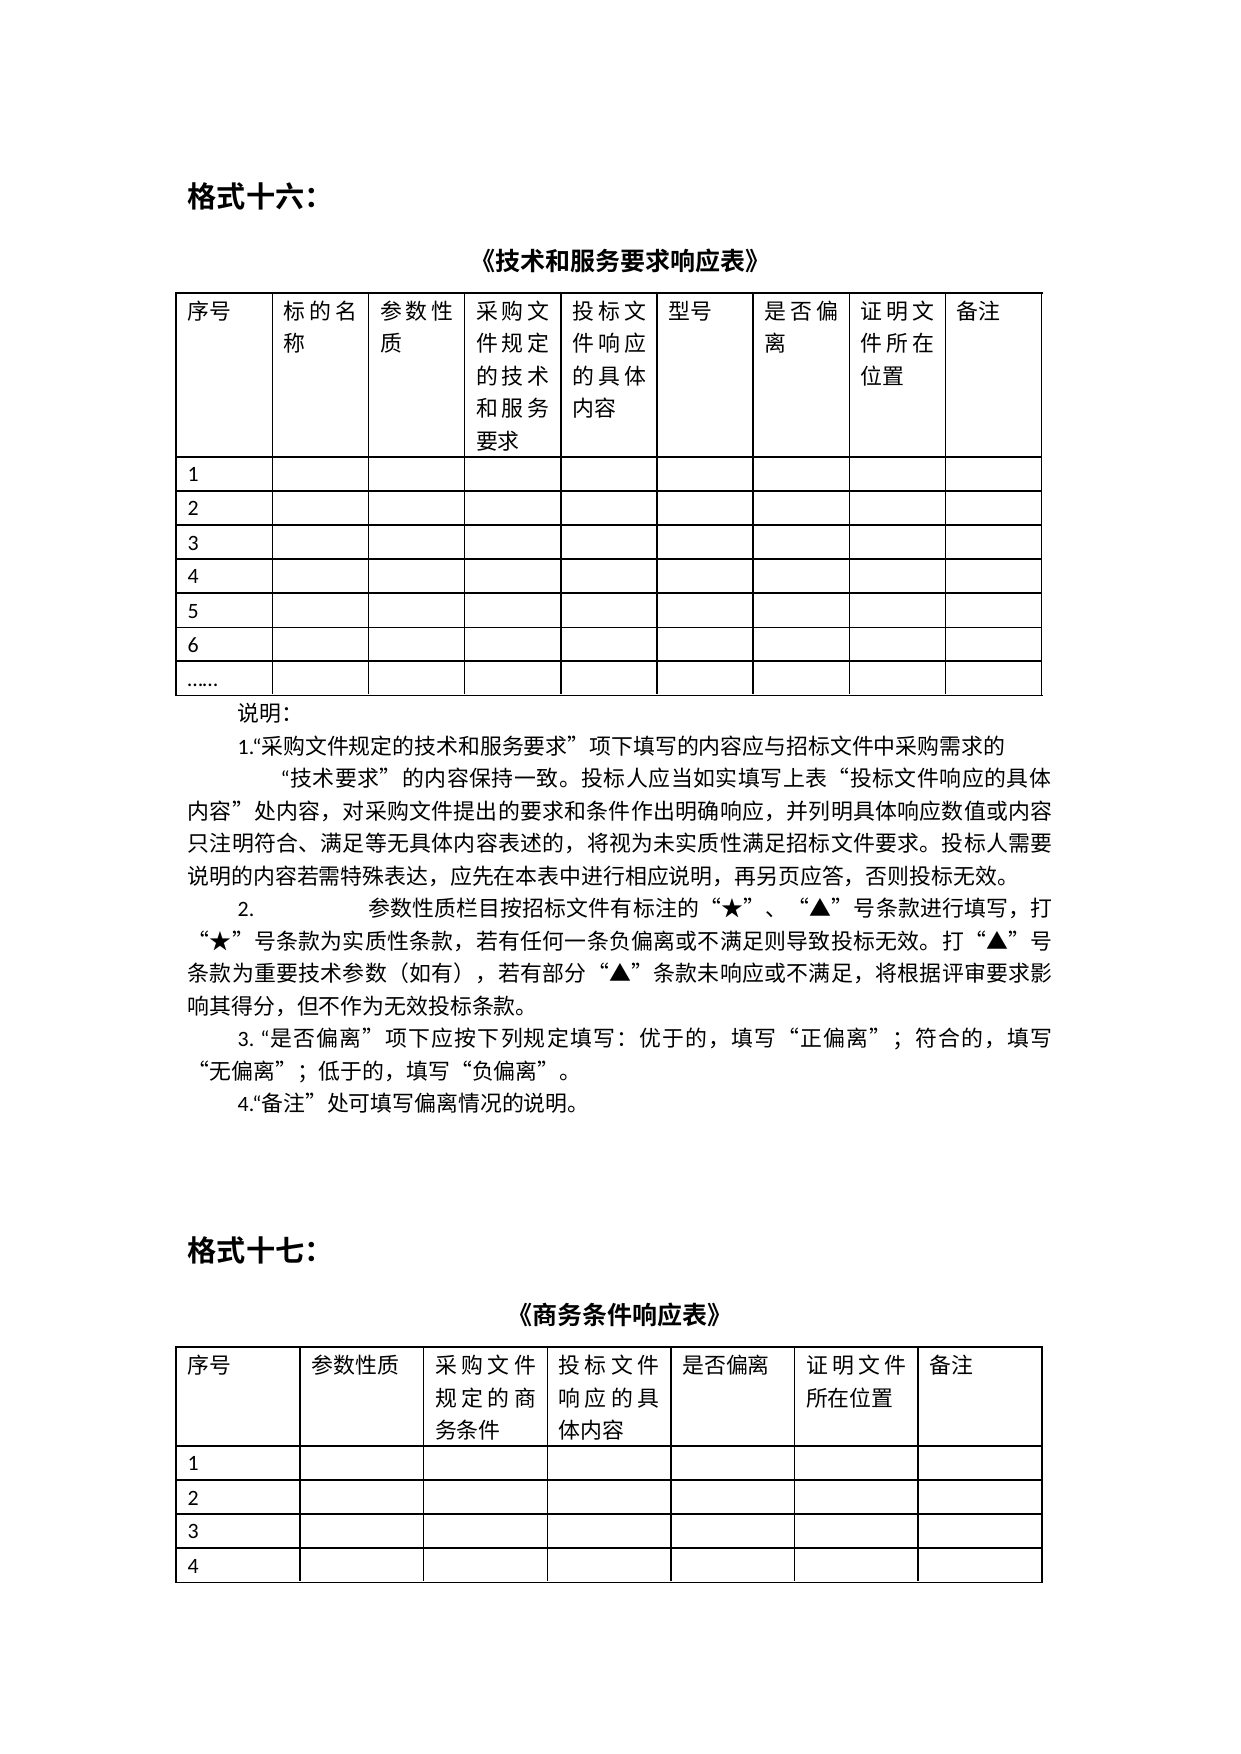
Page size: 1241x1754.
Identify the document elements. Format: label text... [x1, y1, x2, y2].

table_cell [850, 526, 945, 558]
table_cell 3 [177, 1515, 299, 1547]
table_cell [658, 594, 752, 626]
table_cell [946, 662, 1041, 694]
table_cell [795, 1549, 917, 1581]
table_cell [754, 560, 849, 592]
text 1.“采购文件规定的技术和服务要求”项下填写的内容应与招标文件中采购需求的 “技术要求”的内容保持一致。投标人应当如实填写上表“投标文件响应的具体内容”处内容，对采购文件提出的要求和条件作出明确响应，并列明具体响应数值或内容，只注明符合、满足等无具体内容表述的，将视为未实质性满足招标文件要求。投标人需要说明的内容若需特殊表达，应先在本表中进行相应说明，再另页应答，否则投标无效。 [187, 728, 1053, 891]
table_cell [548, 1515, 670, 1547]
table_header 备注 [919, 1348, 1041, 1445]
table_cell [465, 458, 560, 490]
table_header 证明文件所在位置 [850, 294, 945, 456]
table_cell 6 [177, 628, 272, 660]
table_cell [424, 1447, 547, 1479]
table_cell [465, 492, 560, 524]
table_header 标的名称 [273, 294, 368, 456]
table_cell [658, 662, 752, 694]
table_cell [919, 1481, 1041, 1513]
table_cell 2 [177, 1481, 299, 1513]
text 2. 参数性质栏目按招标文件有标注的“★”、“▲”号条款进行填写，打“★”号条款为实质性条款，若有任何一条负偏离或不满足则导致投标无效。打“▲”号条款为重要技术参数（如有），若有部分“▲”条款未响应或不满足，将根据评审要求影响其得分，但不作为无效投标条款。 [187, 891, 1053, 1021]
table_cell [424, 1481, 547, 1513]
text 格式十六： [187, 162, 1053, 227]
table_cell [658, 492, 752, 524]
table_cell [424, 1549, 547, 1581]
text 《技术和服务要求响应表》 [187, 227, 1053, 292]
table_cell [548, 1549, 670, 1581]
table_cell [946, 526, 1041, 558]
text 《商务条件响应表》 [187, 1281, 1053, 1346]
table_cell [658, 560, 752, 592]
table_header 证明文件所在位置 [795, 1348, 917, 1445]
table_cell [273, 628, 368, 660]
table_cell …… [177, 662, 272, 694]
table_cell [850, 628, 945, 660]
table_header 参数性质 [301, 1348, 423, 1445]
table_cell [369, 594, 464, 626]
table_cell [562, 560, 656, 592]
table_cell [465, 560, 560, 592]
table_cell [946, 628, 1041, 660]
table_header 参数性质 [369, 294, 464, 456]
table_cell [795, 1515, 917, 1547]
table_header 采购文件规定的技术和服务要求 [465, 294, 560, 456]
table_cell [548, 1447, 670, 1479]
table_cell [301, 1481, 423, 1513]
table_cell [562, 662, 656, 694]
table_header 采购文件规定的商务条件 [424, 1348, 547, 1445]
table_cell [301, 1515, 423, 1547]
table_cell [946, 560, 1041, 592]
table_cell [369, 560, 464, 592]
table_cell [465, 628, 560, 660]
table_cell [369, 458, 464, 490]
table_cell [548, 1481, 670, 1513]
table_header 备注 [946, 294, 1041, 456]
table_cell [850, 492, 945, 524]
table_header 投标文件响应的具体内容 [562, 294, 656, 456]
table_cell [754, 594, 849, 626]
table_cell [672, 1549, 794, 1581]
table_cell [658, 526, 752, 558]
table_cell [672, 1447, 794, 1479]
table_cell [273, 492, 368, 524]
table_cell [850, 458, 945, 490]
table_cell [754, 628, 849, 660]
table_cell 1 [177, 1447, 299, 1479]
table_cell [946, 458, 1041, 490]
table_cell [562, 526, 656, 558]
table_header 序号 [177, 1348, 299, 1445]
table_cell [946, 594, 1041, 626]
text 4.“备注”处可填写偏离情况的说明。 [187, 1086, 1053, 1118]
table_cell [273, 458, 368, 490]
table_cell [672, 1515, 794, 1547]
table_cell [850, 594, 945, 626]
table_cell 4 [177, 560, 272, 592]
text 3. “是否偏离”项下应按下列规定填写：优于的，填写“正偏离”；符合的，填写“无偏离”；低于的，填写“负偏离”。 [187, 1021, 1053, 1086]
table_cell [465, 526, 560, 558]
table_cell [369, 526, 464, 558]
table_cell 2 [177, 492, 272, 524]
table_cell [946, 492, 1041, 524]
table_cell [658, 628, 752, 660]
table_cell [754, 458, 849, 490]
text 格式十七： [187, 1216, 1053, 1281]
table_cell [424, 1515, 547, 1547]
table_cell [273, 594, 368, 626]
table_cell [301, 1447, 423, 1479]
table_cell [562, 628, 656, 660]
table_cell [273, 662, 368, 694]
table_header 是否偏离 [672, 1348, 794, 1445]
table_cell [919, 1549, 1041, 1581]
table_cell [795, 1481, 917, 1513]
table_header 投标文件响应的具体内容 [548, 1348, 670, 1445]
table_cell [369, 492, 464, 524]
table_cell 3 [177, 526, 272, 558]
table_cell [369, 662, 464, 694]
table_cell [273, 560, 368, 592]
table_cell [301, 1549, 423, 1581]
table_cell [754, 526, 849, 558]
table_cell [562, 492, 656, 524]
table_cell 1 [177, 458, 272, 490]
table_header 序号 [177, 294, 272, 456]
table_cell [672, 1481, 794, 1513]
text 说明： [187, 696, 1053, 728]
table_cell 4 [177, 1549, 299, 1581]
table_cell [850, 662, 945, 694]
table_cell [795, 1447, 917, 1479]
table_cell [919, 1515, 1041, 1547]
table_cell [562, 458, 656, 490]
table_cell [273, 526, 368, 558]
table_cell [850, 560, 945, 592]
table_cell [465, 594, 560, 626]
table_cell [919, 1447, 1041, 1479]
table_cell [562, 594, 656, 626]
table_cell [754, 492, 849, 524]
table_cell 5 [177, 594, 272, 626]
table_cell [465, 662, 560, 694]
table_header 是否偏离 [754, 294, 849, 456]
table_cell [754, 662, 849, 694]
table_header 型号 [658, 294, 752, 456]
table_cell [658, 458, 752, 490]
table_cell [369, 628, 464, 660]
